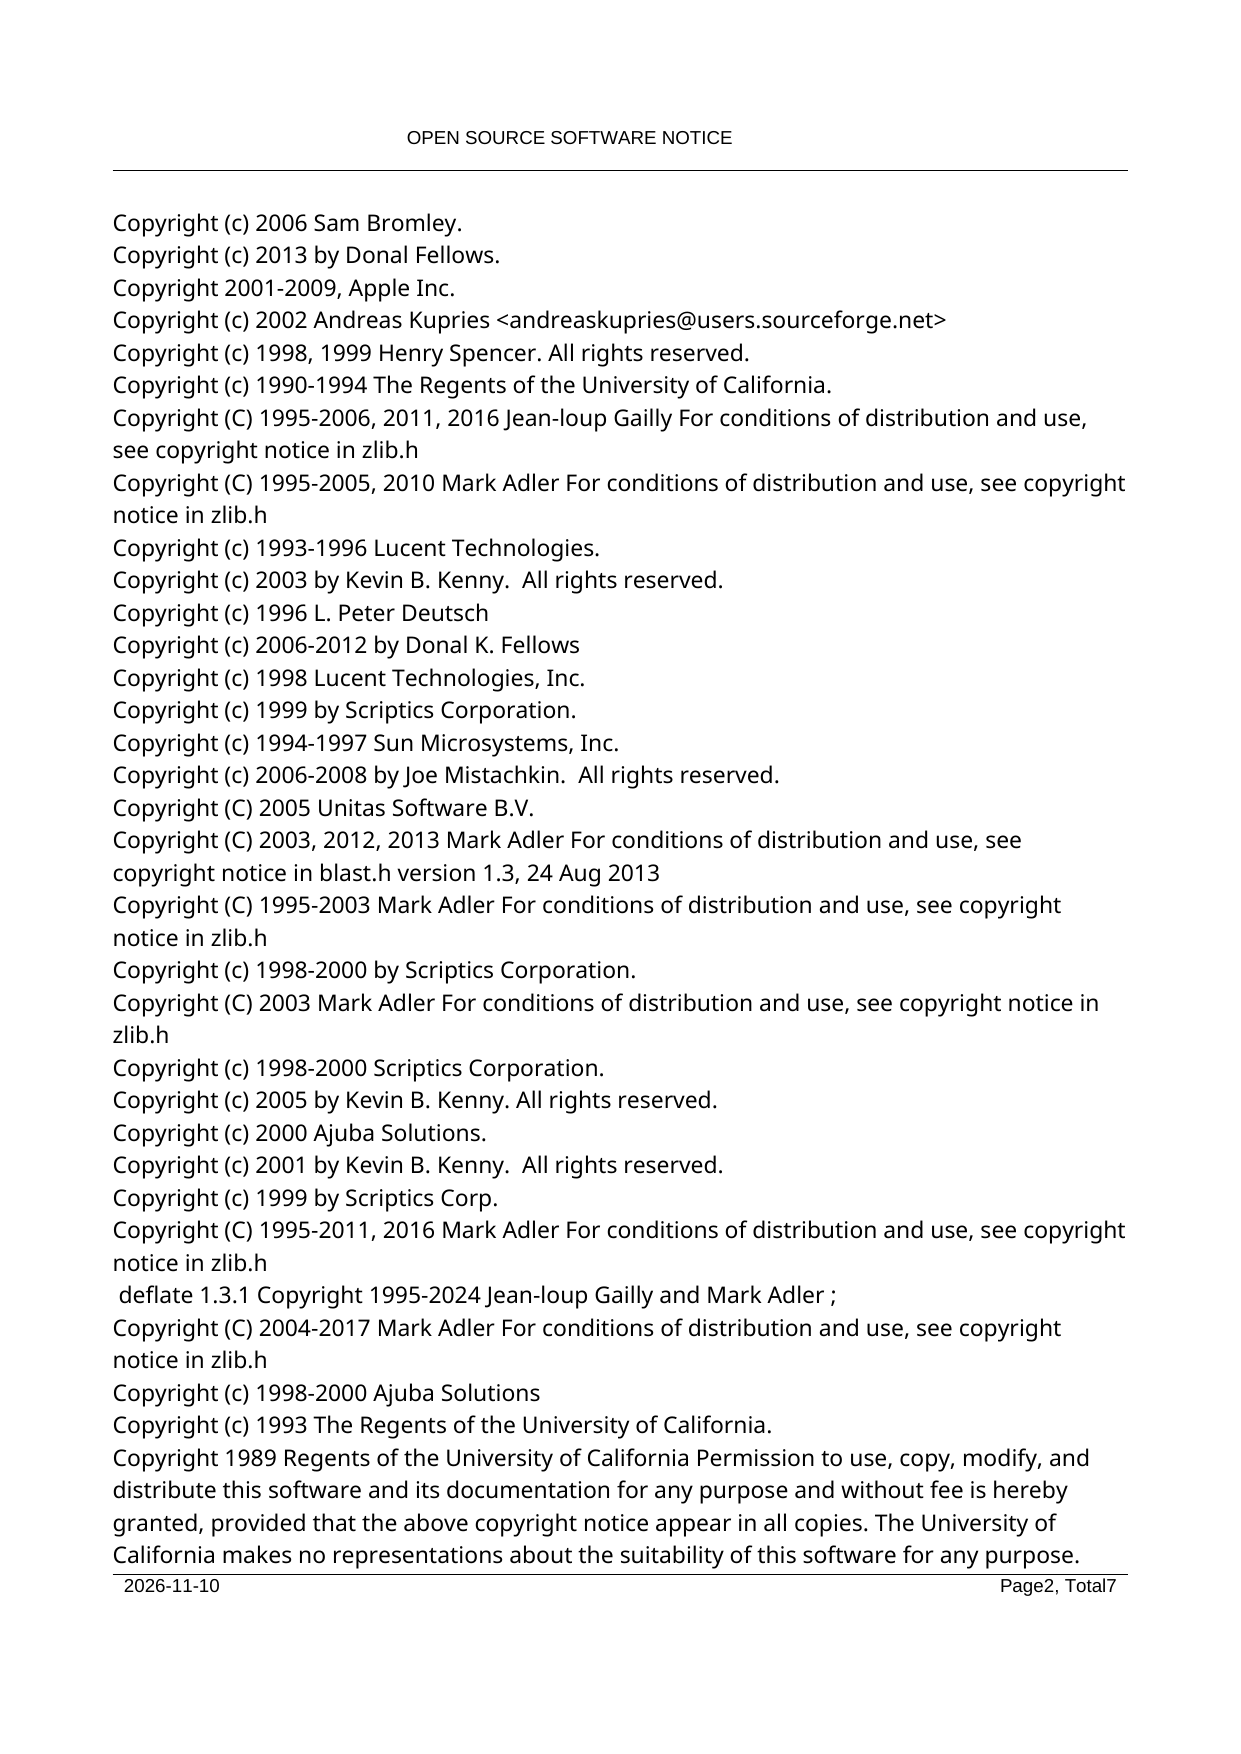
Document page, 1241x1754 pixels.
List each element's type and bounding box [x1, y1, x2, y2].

text [112, 206, 1128, 1571]
